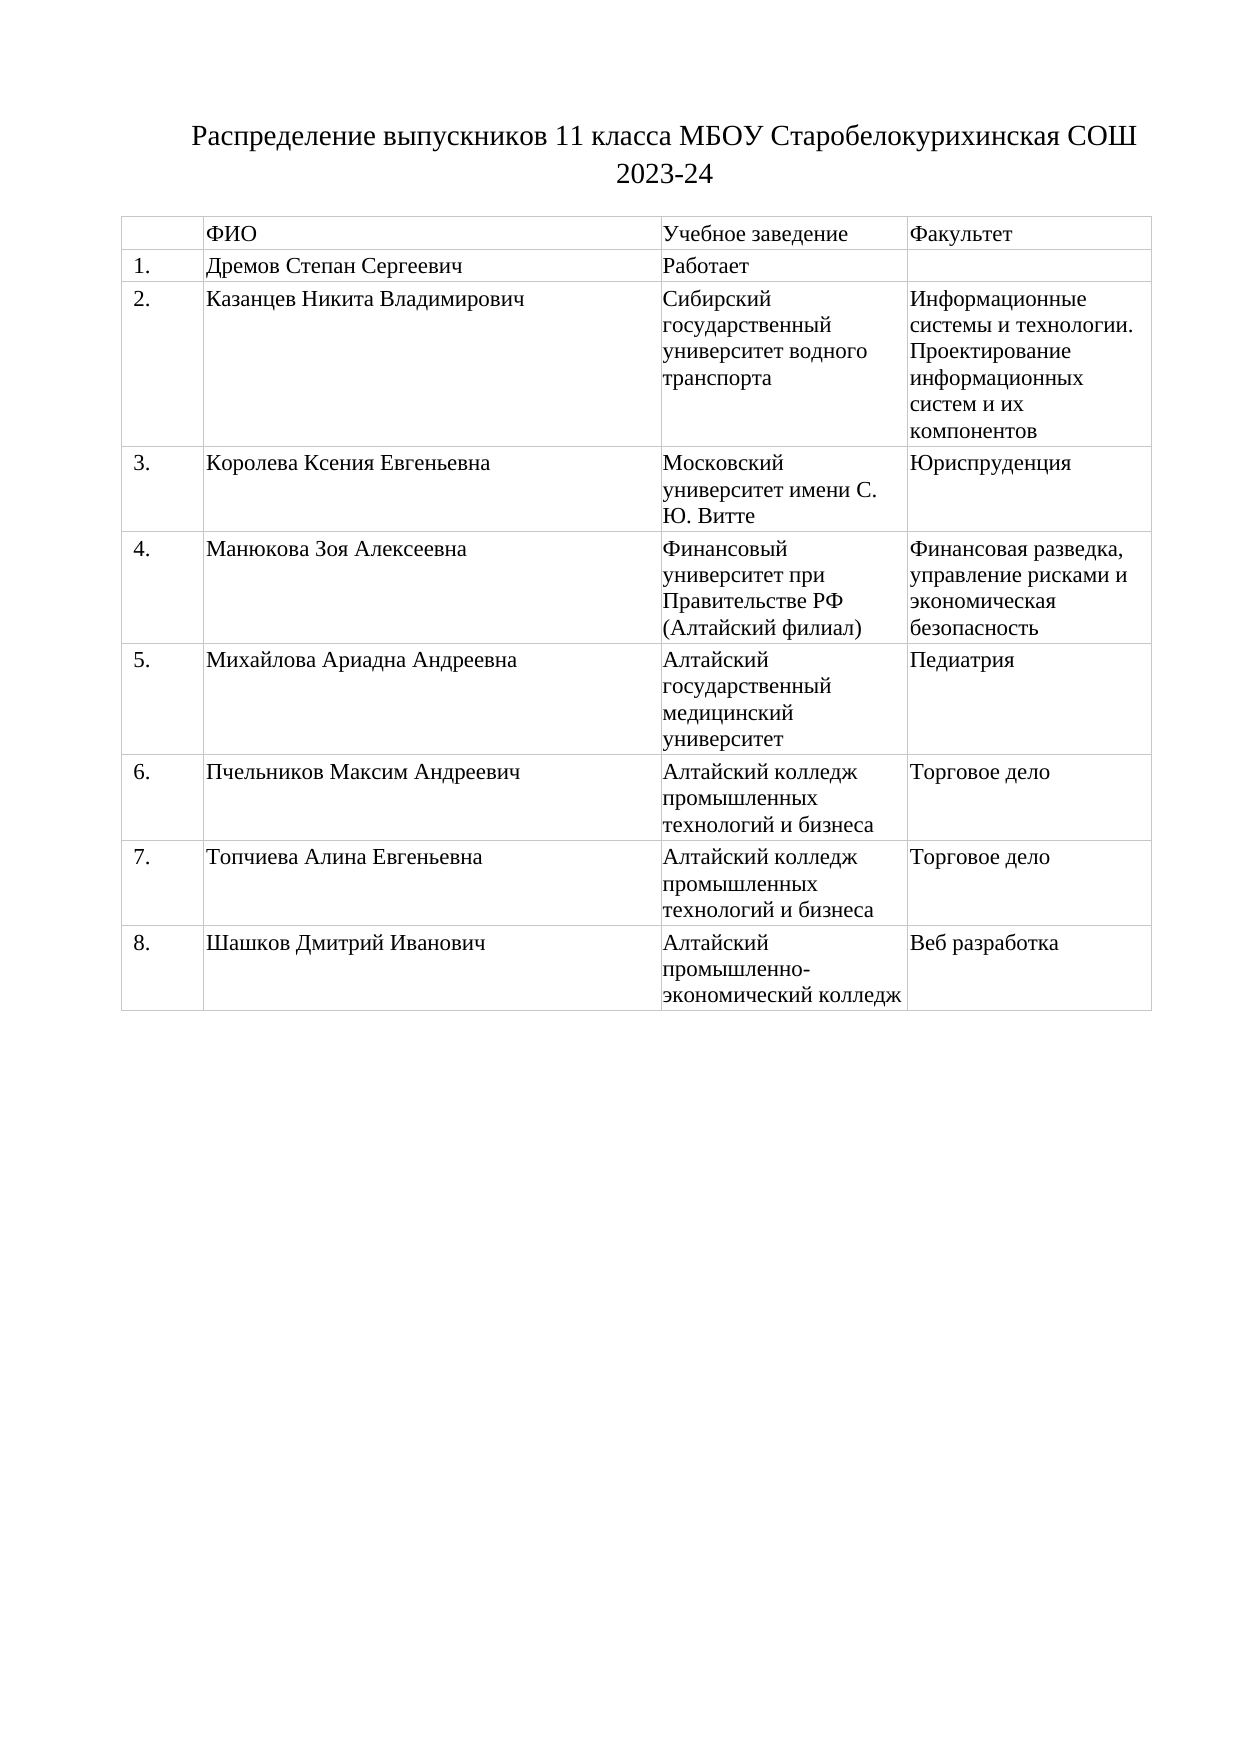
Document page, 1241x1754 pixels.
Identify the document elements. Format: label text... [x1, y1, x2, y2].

table_cell Королева Ксения Евгеньевна [204, 447, 661, 531]
text Распределение выпускников 11 класса МБОУ Старобелокурихинская СОШ 2023-24 [177, 118, 1152, 190]
table_cell Дремов Степан Сергеевич [204, 250, 661, 281]
table_cell [122, 447, 203, 531]
table_cell Финансовый университет при Правительстве РФ (Алтайский филиал) [662, 532, 907, 643]
table_cell Юриспруденция [908, 447, 1151, 531]
table_cell [122, 841, 203, 925]
table_cell [908, 250, 1151, 281]
table_cell Манюкова Зоя Алексеевна [204, 532, 661, 643]
table_cell Пчельников Максим Андреевич [204, 755, 661, 839]
table_cell Алтайский колледж промышленных технологий и бизнеса [662, 841, 907, 925]
table_cell Алтайский государственный медицинский университет [662, 644, 907, 754]
table_cell Шашков Дмитрий Иванович [204, 926, 661, 1010]
table_cell Казанцев Никита Владимирович [204, 282, 661, 446]
table_cell Алтайский промышленно-экономический колледж [662, 926, 907, 1010]
table_cell [122, 532, 203, 643]
table_cell Информационные системы и технологии. Проектирование информационных систем и их компонентов [908, 282, 1151, 446]
table_cell Торговое дело [908, 841, 1151, 925]
table_cell [122, 926, 203, 1010]
table_cell Михайлова Ариадна Андреевна [204, 644, 661, 754]
table_header Факультет [908, 217, 1151, 249]
table_cell [122, 282, 203, 446]
table_cell Веб разработка [908, 926, 1151, 1010]
table_cell Педиатрия [908, 644, 1151, 754]
table_cell [122, 250, 203, 281]
table_cell Топчиева Алина Евгеньевна [204, 841, 661, 925]
table_cell Сибирский государственный университет водного транспорта [662, 282, 907, 446]
table_cell Финансовая разведка, управление рисками и экономическая безопасность [908, 532, 1151, 643]
table_cell Алтайский колледж промышленных технологий и бизнеса [662, 755, 907, 839]
table_cell [122, 755, 203, 839]
table_cell Работает [662, 250, 907, 281]
table_header ФИО [204, 217, 661, 249]
table_cell Торговое дело [908, 755, 1151, 839]
table_header Учебное заведение [662, 217, 907, 249]
table_cell [122, 644, 203, 754]
table_header [122, 217, 203, 249]
table_cell Московский университет имени С. Ю. Витте [662, 447, 907, 531]
